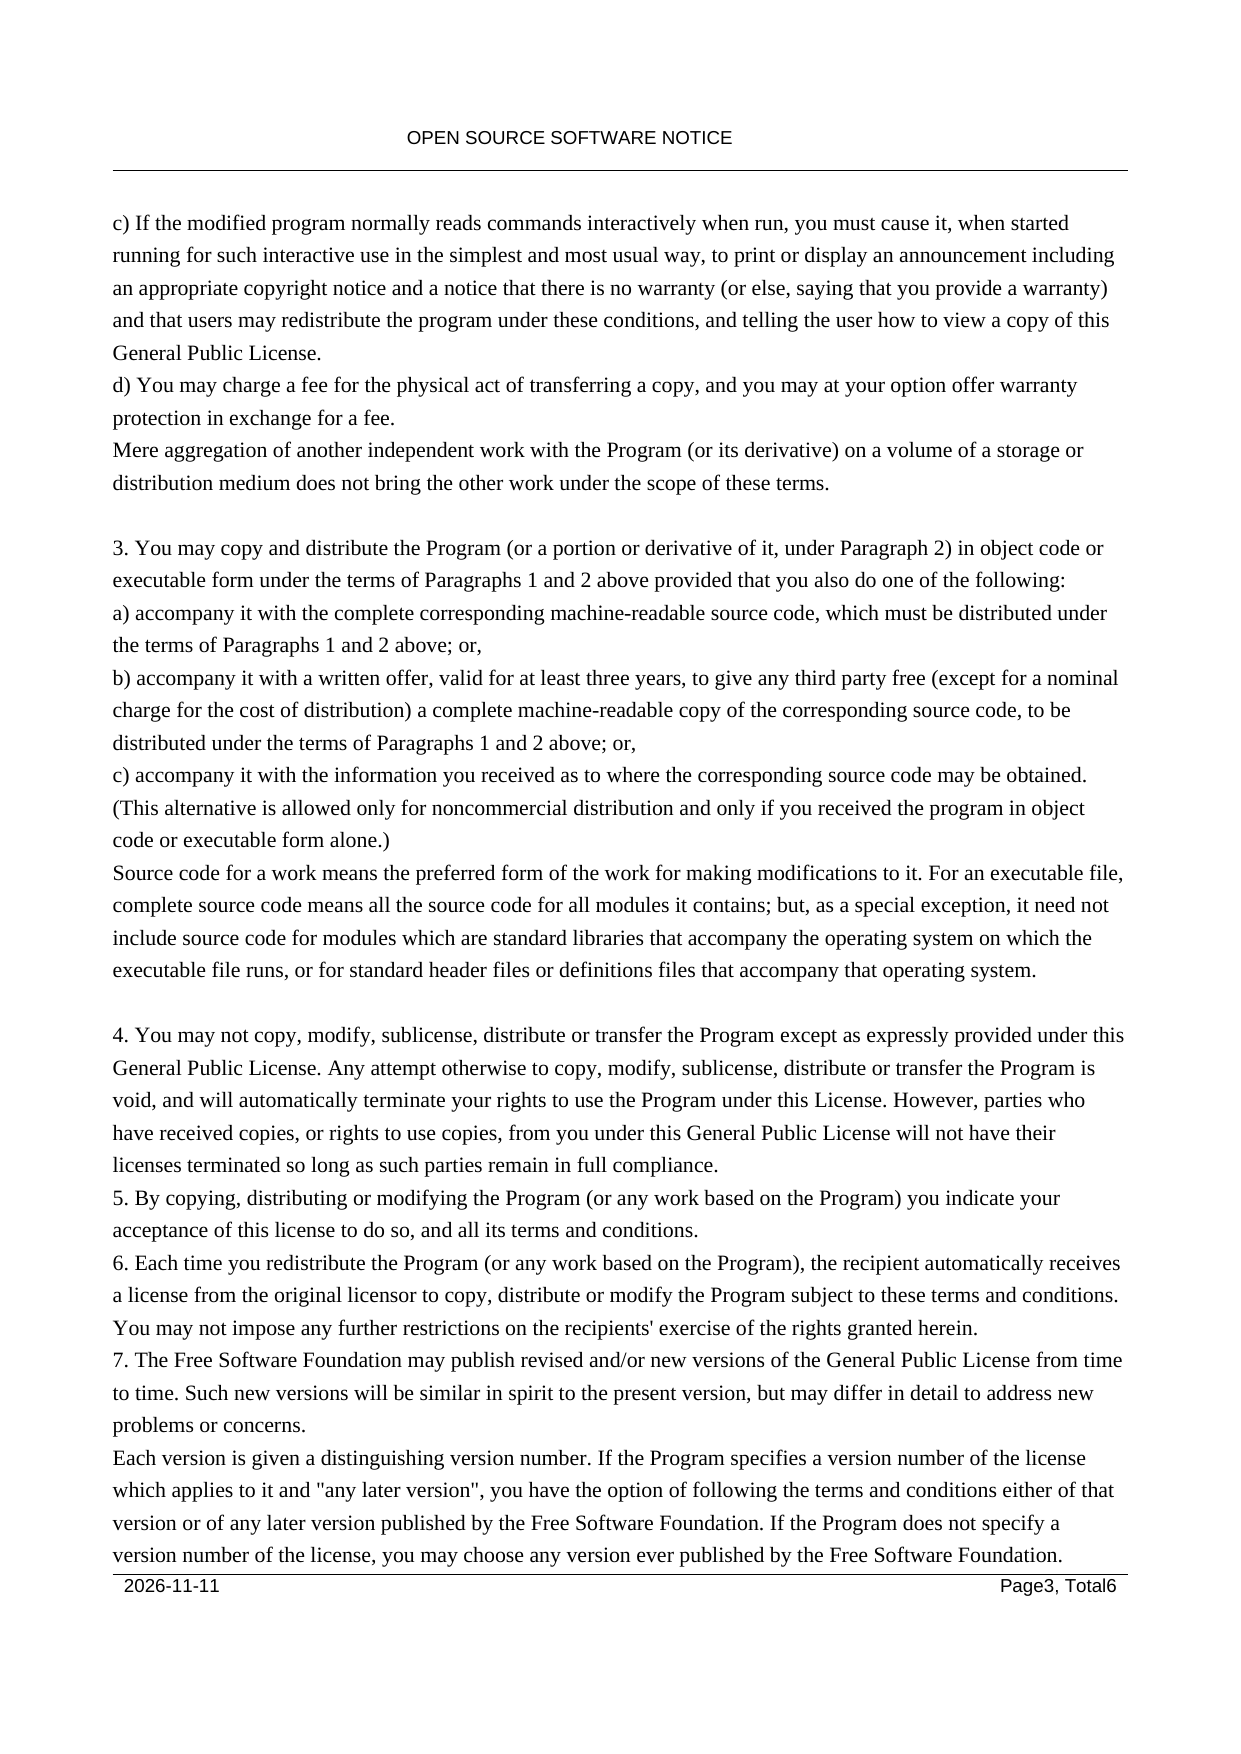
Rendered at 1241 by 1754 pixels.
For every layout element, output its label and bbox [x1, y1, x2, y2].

text [112, 206, 1128, 1571]
